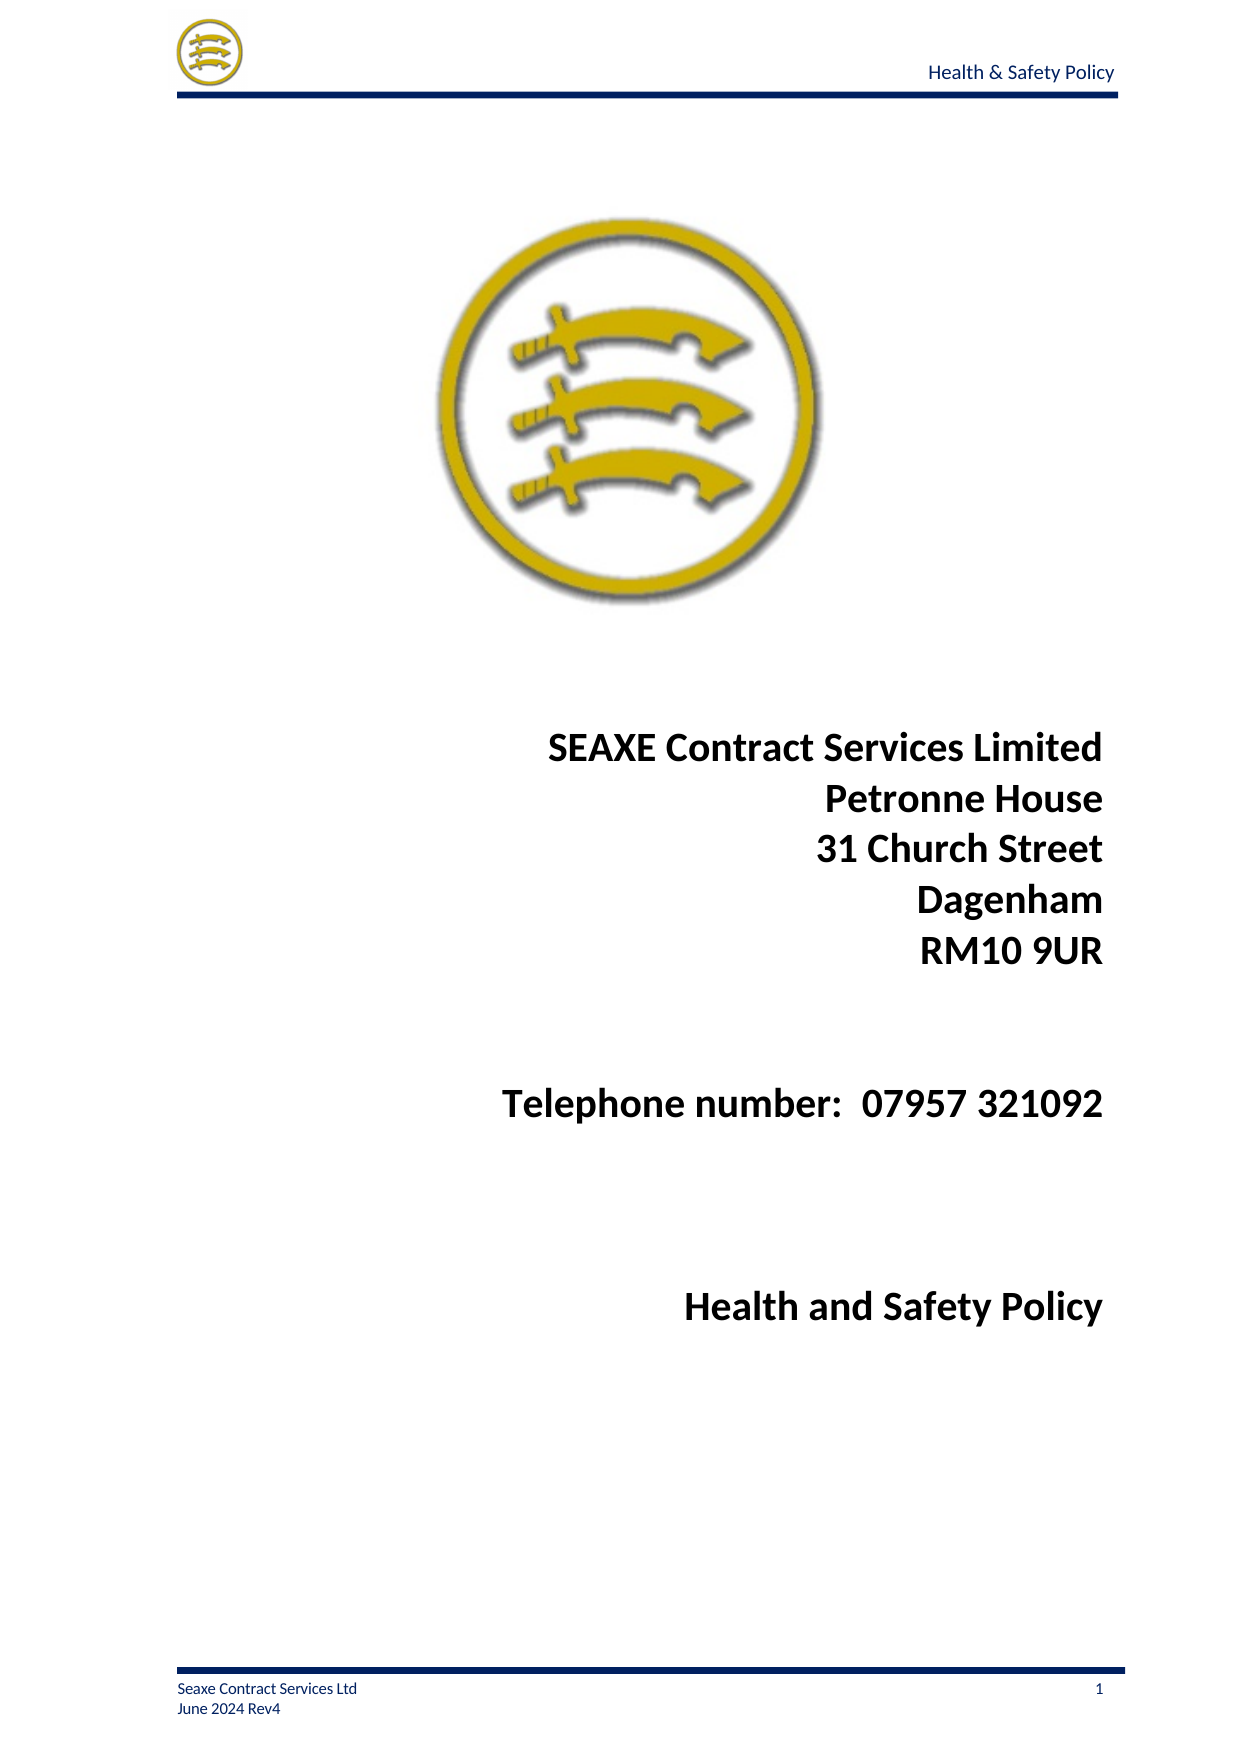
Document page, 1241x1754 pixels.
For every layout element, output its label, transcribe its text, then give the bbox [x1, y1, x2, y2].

title Telephone number: 07957 321092 [177, 1077, 1103, 1127]
picture [388, 163, 853, 628]
picture [168, 9, 248, 90]
text Petronne House [177, 772, 1103, 822]
text RM10 9UR [177, 924, 1103, 975]
text 31 Church Street [177, 822, 1103, 873]
text Dagenham [177, 873, 1103, 924]
text SEAXE Contract Services Limited [177, 721, 1103, 772]
title Health and Safety Policy [177, 1280, 1103, 1331]
